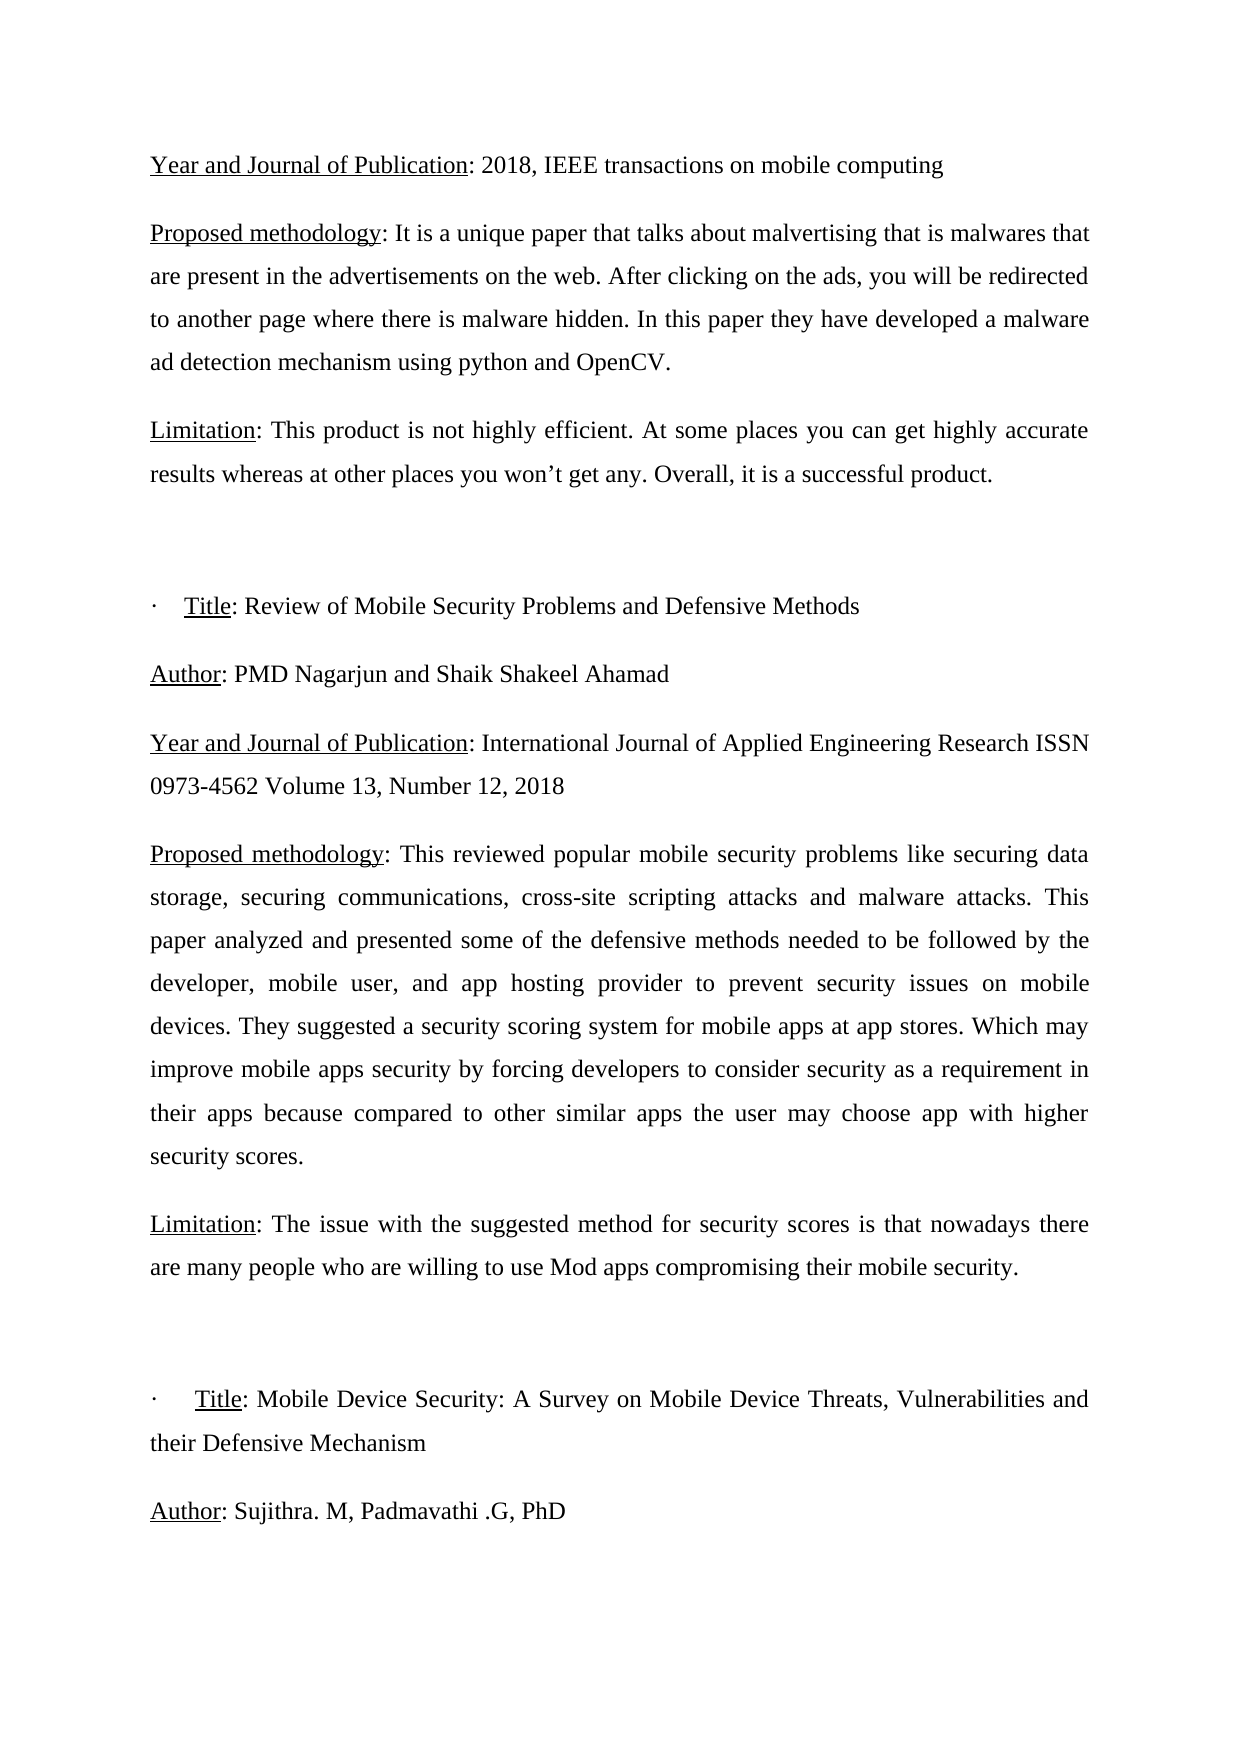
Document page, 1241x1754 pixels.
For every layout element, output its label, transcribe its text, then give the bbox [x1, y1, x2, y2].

text Year and Journal of Publication: 2018, IEEE transactions on mobile computing [150, 150, 1090, 179]
text Author: PMD Nagarjun and Shaik Shakeel Ahamad [150, 659, 1090, 688]
text · Title: Review of Mobile Security Problems and Defensive Methods [150, 591, 1090, 620]
text Limitation: The issue with the suggested method for security scores is that nowadays there are many people who are willing to use Mod apps compromising their mobile security. [150, 1209, 1090, 1281]
text Author: Sujithra. M, Padmavathi .G, PhD [150, 1496, 1090, 1524]
text Proposed methodology: It is a unique paper that talks about malvertising that is malwares that are present in the advertisements on the web. After clicking on the ads, you will be redirected to another page where there is malware hidden. In this paper they have developed a malware ad detection mechanism using python and OpenCV. [150, 218, 1090, 376]
text · Title: Mobile Device Security: A Survey on Mobile Device Threats, Vulnerabilities and their Defensive Mechanism [150, 1384, 1090, 1456]
text Year and Journal of Publication: International Journal of Applied Engineering Research ISSN 0973-4562 Volume 13, Number 12, 2018 [150, 728, 1090, 799]
text Limitation: This product is not highly efficient. At some places you can get highly accurate results whereas at other places you won’t get any. Overall, it is a successful product. [150, 416, 1090, 487]
text Proposed methodology: This reviewed popular mobile security problems like securing data storage, securing communications, cross-site scripting attacks and malware attacks. This paper analyzed and presented some of the defensive methods needed to be followed by the developer, mobile user, and app hosting provider to prevent security issues on mobile devices. They suggested a security scoring system for mobile apps at app stores. Which may improve mobile apps security by forcing developers to consider security as a requirement in their apps because compared to other similar apps the user may choose app with higher security scores. [150, 839, 1090, 1169]
